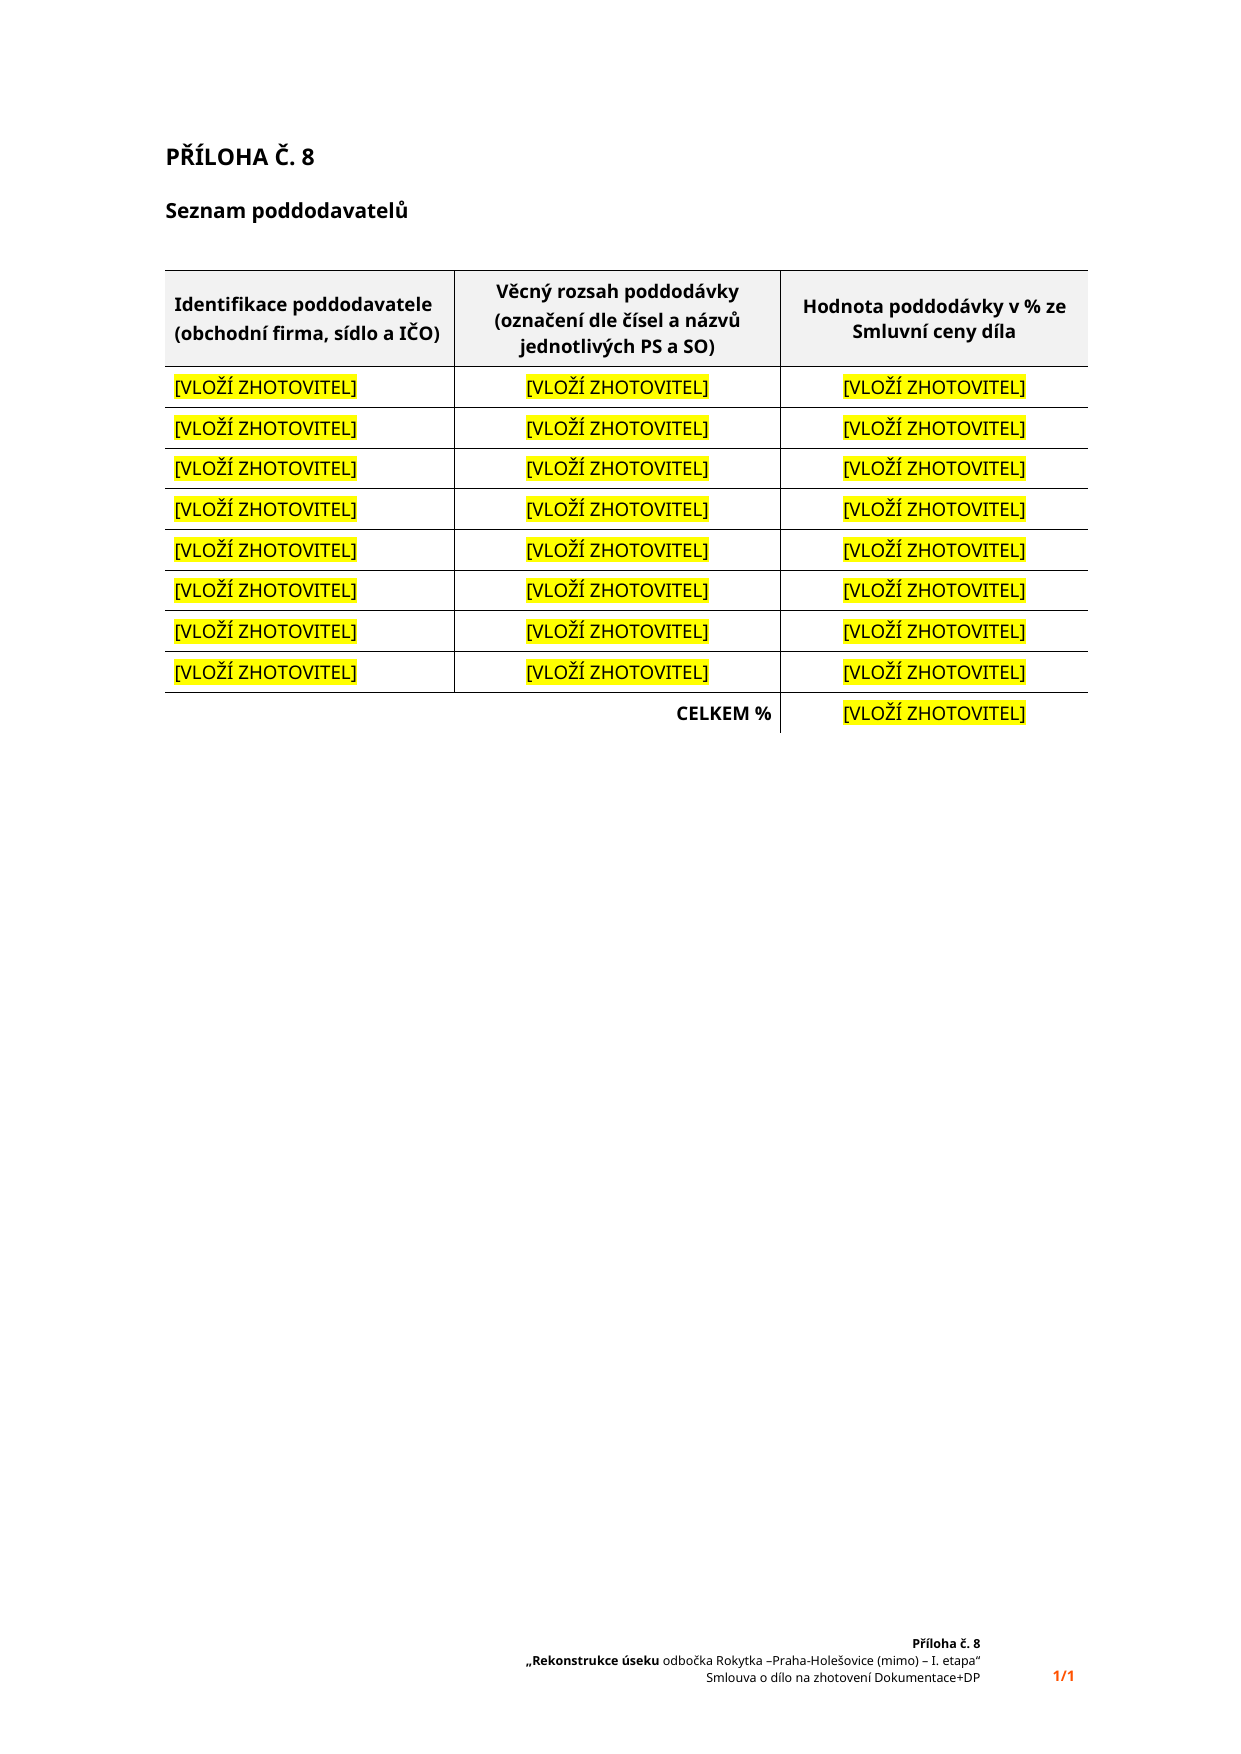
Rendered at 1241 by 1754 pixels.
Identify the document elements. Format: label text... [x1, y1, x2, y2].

table_cell [VLOŽÍ ZHOTOVITEL] [781, 489, 1088, 529]
table_cell [VLOŽÍ ZHOTOVITEL] [781, 367, 1088, 407]
table_cell [VLOŽÍ ZHOTOVITEL] [165, 571, 454, 610]
text Seznam poddodavatelů [165, 197, 1075, 225]
table_header Identifikace poddodavatele (obchodní firma, sídlo a IČO) [165, 271, 454, 366]
table_cell [VLOŽÍ ZHOTOVITEL] [781, 693, 1088, 732]
table_cell CELKEM % [165, 693, 780, 732]
table_cell [VLOŽÍ ZHOTOVITEL] [165, 530, 454, 569]
table_cell [VLOŽÍ ZHOTOVITEL] [165, 489, 454, 529]
table_cell [VLOŽÍ ZHOTOVITEL] [165, 652, 454, 692]
table_cell [VLOŽÍ ZHOTOVITEL] [455, 530, 780, 569]
table_cell [VLOŽÍ ZHOTOVITEL] [455, 408, 780, 447]
table_cell [VLOŽÍ ZHOTOVITEL] [165, 408, 454, 447]
table_cell [VLOŽÍ ZHOTOVITEL] [455, 611, 780, 651]
table_cell [VLOŽÍ ZHOTOVITEL] [781, 652, 1088, 692]
table_cell [VLOŽÍ ZHOTOVITEL] [455, 367, 780, 407]
table_cell [VLOŽÍ ZHOTOVITEL] [455, 489, 780, 529]
table_cell [VLOŽÍ ZHOTOVITEL] [781, 408, 1088, 447]
table_header Hodnota poddodávky v % ze Smluvní ceny díla [781, 271, 1088, 366]
table_cell [VLOŽÍ ZHOTOVITEL] [165, 367, 454, 407]
table_cell [VLOŽÍ ZHOTOVITEL] [455, 571, 780, 610]
table_cell [VLOŽÍ ZHOTOVITEL] [455, 652, 780, 692]
table_cell [VLOŽÍ ZHOTOVITEL] [781, 571, 1088, 610]
table_cell [VLOŽÍ ZHOTOVITEL] [781, 530, 1088, 569]
text Příloha č. 8 [165, 141, 1075, 173]
table_cell [VLOŽÍ ZHOTOVITEL] [165, 611, 454, 651]
table_cell [VLOŽÍ ZHOTOVITEL] [781, 611, 1088, 651]
table_cell [VLOŽÍ ZHOTOVITEL] [781, 449, 1088, 488]
table_cell [VLOŽÍ ZHOTOVITEL] [165, 449, 454, 488]
table_header Věcný rozsah poddodávky (označení dle čísel a názvů jednotlivých PS a SO) [455, 271, 780, 366]
table_cell [VLOŽÍ ZHOTOVITEL] [455, 449, 780, 488]
